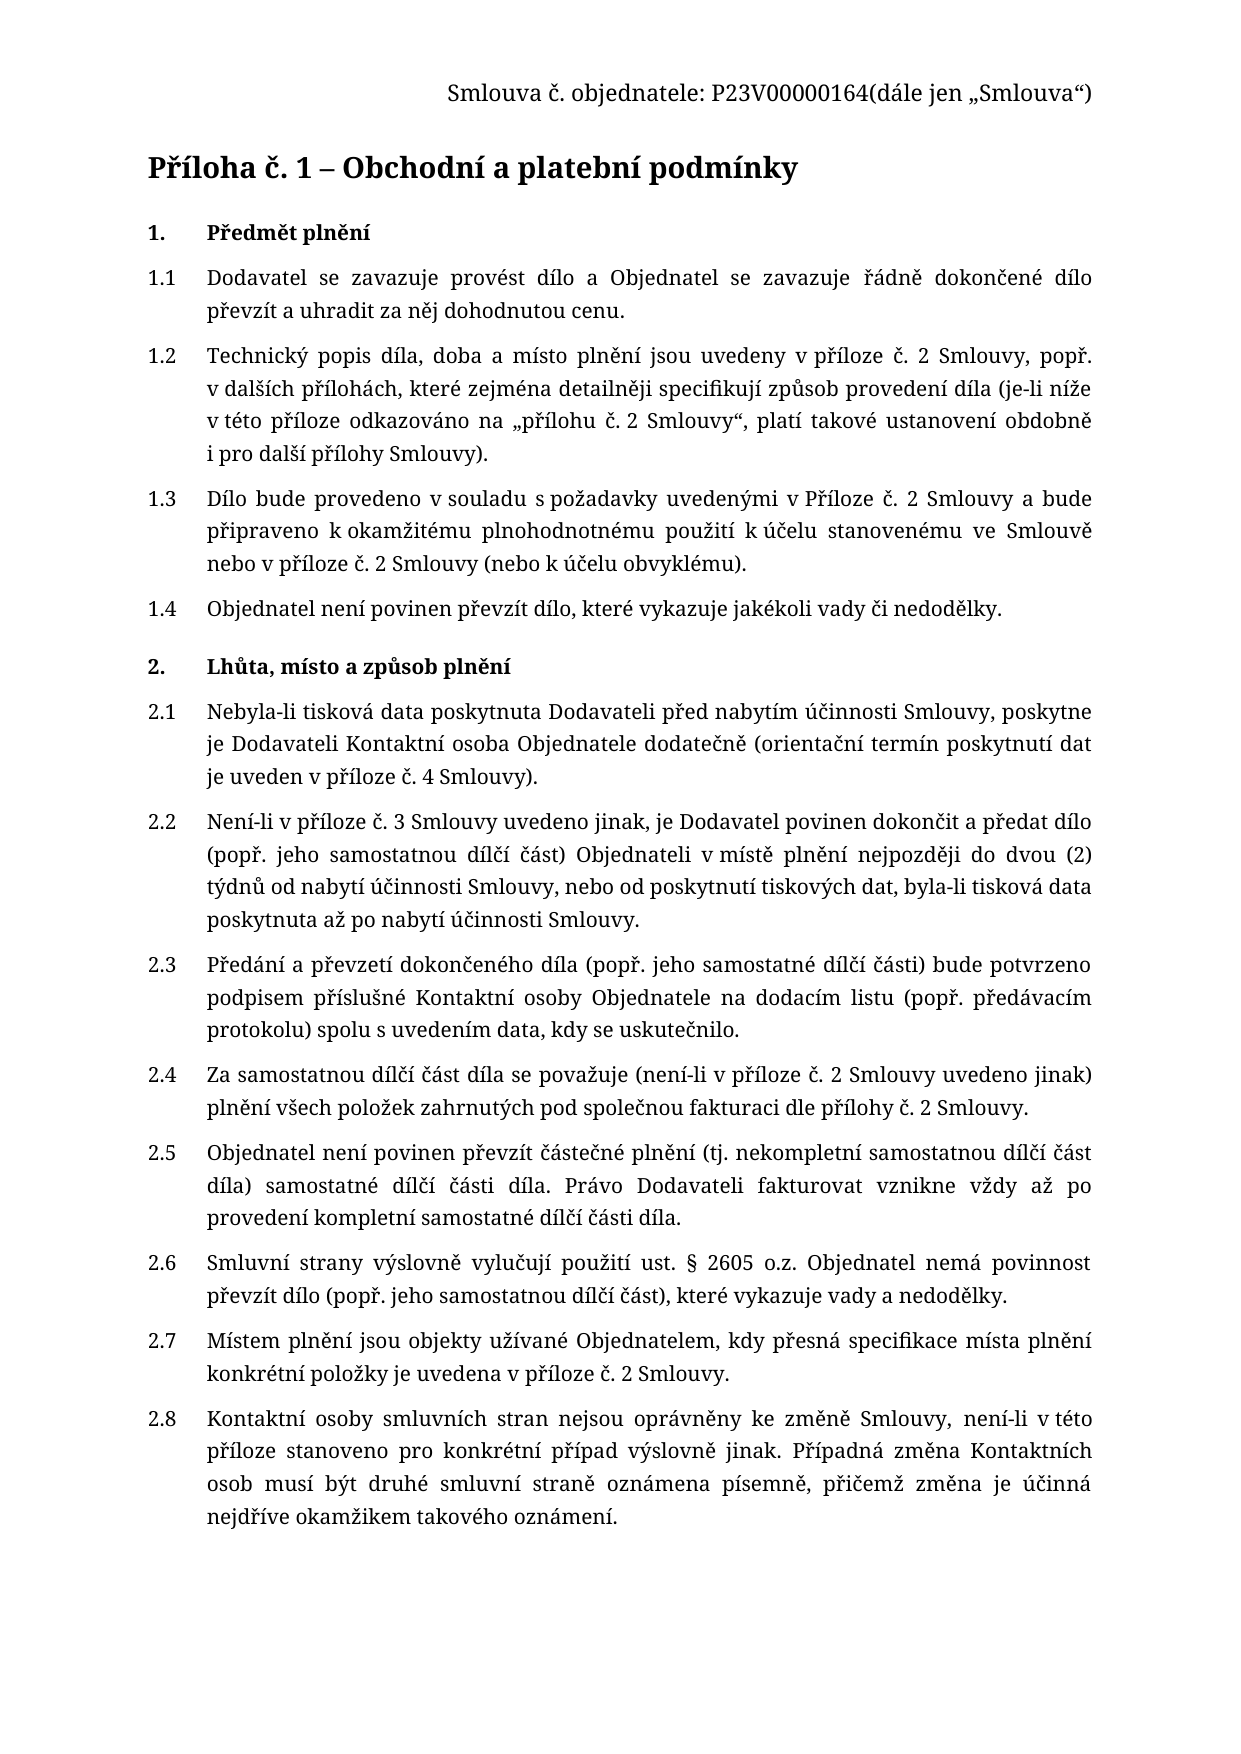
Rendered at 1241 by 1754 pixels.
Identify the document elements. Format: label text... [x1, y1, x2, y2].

list Dílo bude provedeno v souladu s požadavky uvedenými v Příloze č. 2 Smlouvy a bude připraveno k okamžitému plnohodnotnému použití k účelu stanovenému ve Smlouvě nebo v příloze č. 2 Smlouvy (nebo k účelu obvyklému). [148, 484, 1093, 578]
list Předmět plnění [148, 218, 1093, 247]
list Není-li v příloze č. 3 Smlouvy uvedeno jinak, je Dodavatel povinen dokončit a předat dílo (popř. jeho samostatnou dílčí část) Objednateli v místě plnění nejpozději do dvou (2) týdnů od nabytí účinnosti Smlouvy, nebo od poskytnutí tiskových dat, byla-li tisková data poskytnuta až po nabytí účinnosti Smlouvy. [148, 807, 1093, 933]
list Dodavatel se zavazuje provést dílo a Objednatel se zavazuje řádně dokončené dílo převzít a uhradit za něj dohodnutou cenu. [148, 263, 1093, 324]
list Lhůta, místo a způsob plnění [148, 652, 1093, 680]
list Smluvní strany výslovně vylučují použití ust. § 2605 o.z. Objednatel nemá povinnost převzít dílo (popř. jeho samostatnou dílčí část), které vykazuje vady a nedodělky. [148, 1248, 1093, 1309]
list Nebyla-li tisková data poskytnuta Dodavateli před nabytím účinnosti Smlouvy, poskytne je Dodavateli Kontaktní osoba Objednatele dodatečně (orientační termín poskytnutí dat je uveden v příloze č. 4 Smlouvy). [148, 697, 1093, 791]
list Objednatel není povinen převzít částečné plnění (tj. nekompletní samostatnou dílčí část díla) samostatné dílčí části díla. Právo Dodavateli fakturovat vznikne vždy až po provedení kompletní samostatné dílčí části díla. [148, 1138, 1093, 1232]
list Objednatel není povinen převzít dílo, které vykazuje jakékoli vady či nedodělky. [148, 594, 1093, 623]
list Místem plnění jsou objekty užívané Objednatelem, kdy přesná specifikace místa plnění konkrétní položky je uvedena v příloze č. 2 Smlouvy. [148, 1326, 1093, 1387]
list Za samostatnou dílčí část díla se považuje (není-li v příloze č. 2 Smlouvy uvedeno jinak) plnění všech položek zahrnutých pod společnou fakturaci dle přílohy č. 2 Smlouvy. [148, 1061, 1093, 1122]
text Příloha č. 1 – Obchodní a platební podmínky [148, 148, 1093, 187]
list Kontaktní osoby smluvních stran nejsou oprávněny ke změně Smlouvy, není-li v této příloze stanoveno pro konkrétní případ výslovně jinak. Případná změna Kontaktních osob musí být druhé smluvní straně oznámena písemně, přičemž změna je účinná nejdříve okamžikem takového oznámení. [148, 1404, 1093, 1530]
list Předání a převzetí dokončeného díla (popř. jeho samostatné dílčí části) bude potvrzeno podpisem příslušné Kontaktní osoby Objednatele na dodacím listu (popř. předávacím protokolu) spolu s uvedením data, kdy se uskutečnilo. [148, 950, 1093, 1044]
list Technický popis díla, doba a místo plnění jsou uvedeny v příloze č. 2 Smlouvy, popř. v dalších přílohách, které zejména detailněji specifikují způsob provedení díla (je-li níže v této příloze odkazováno na „přílohu č. 2 Smlouvy“, platí takové ustanovení obdobně i pro další přílohy Smlouvy). [148, 341, 1093, 467]
